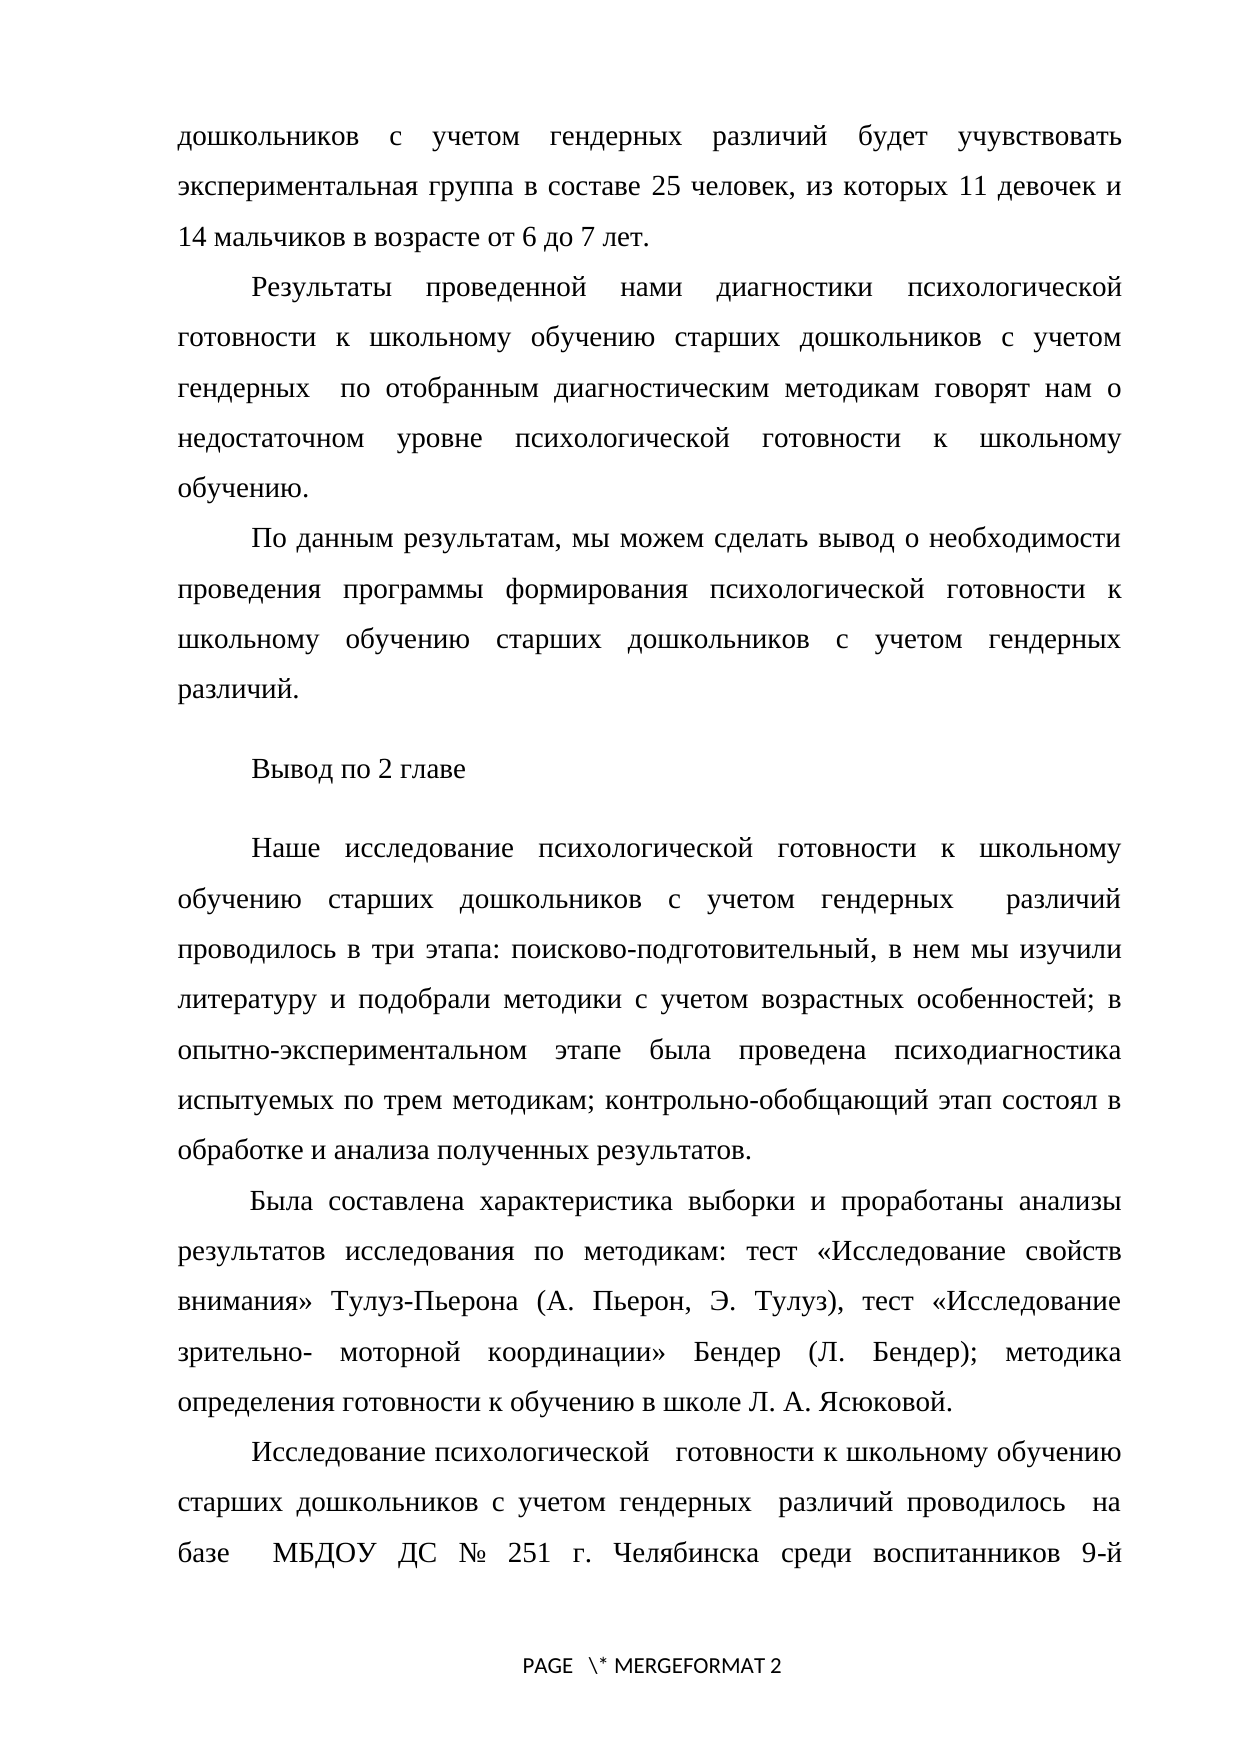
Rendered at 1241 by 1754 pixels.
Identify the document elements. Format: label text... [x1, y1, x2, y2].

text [177, 1434, 1122, 1568]
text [177, 118, 1122, 252]
text Вывод по 2 главе [177, 751, 1122, 784]
text Наше исследование психологической готовности к школьному обучению старших дошкольников с учетом гендерных различий проводилось в три этапа: поисково-подготовительный, в нем мы изучили литературу и подобрали методики с учетом возрастных особенностей; в опытно-экспериментальном этапе была проведена психодиагностика испытуемых по трем методикам; контрольно-обобщающий этап состоял в обработке и анализа полученных результатов. [177, 831, 1122, 1166]
text По данным результатам, мы можем сделать вывод о необходимости проведения программы формирования психологической готовности к школьному обучению старших дошкольников с учетом гендерных различий. [177, 521, 1122, 705]
text Была составлена характеристика выборки и проработаны анализы результатов исследования по методикам: тест «Исследование свойств внимания» Тулуз-Пьерона (А. Пьерон, Э. Тулуз), тест «Исследование зрительно- моторной координации» Бендер (Л. Бендер); методика определения готовности к обучению в школе Л. А. Ясюковой. [177, 1183, 1122, 1417]
text Результаты проведенной нами диагностики психологической готовности к школьному обучению старших дошкольников с учетом гендерных по отобранным диагностическим методикам говорят нам о недостаточном уровне психологической готовности к школьному обучению. [177, 269, 1122, 504]
